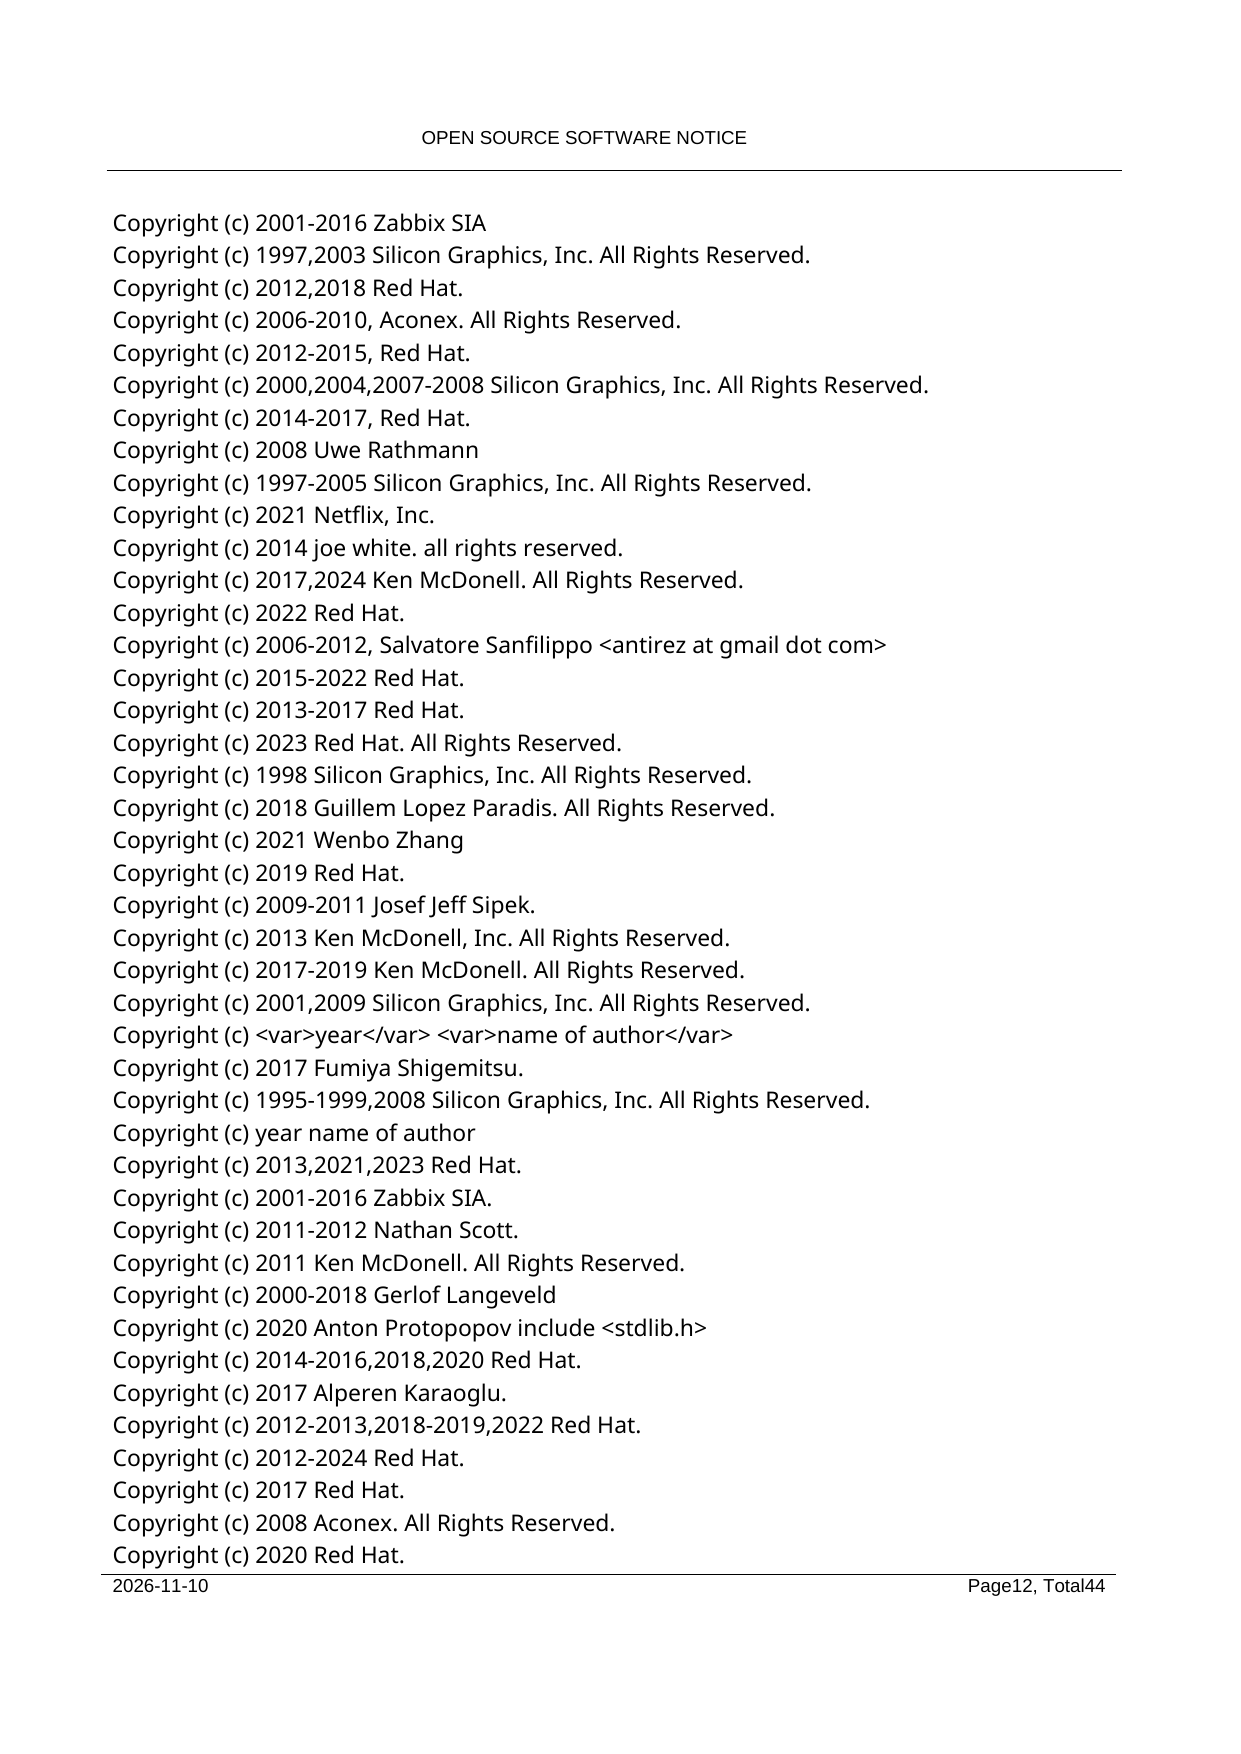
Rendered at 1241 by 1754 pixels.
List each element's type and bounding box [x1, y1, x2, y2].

text [112, 206, 1128, 1571]
